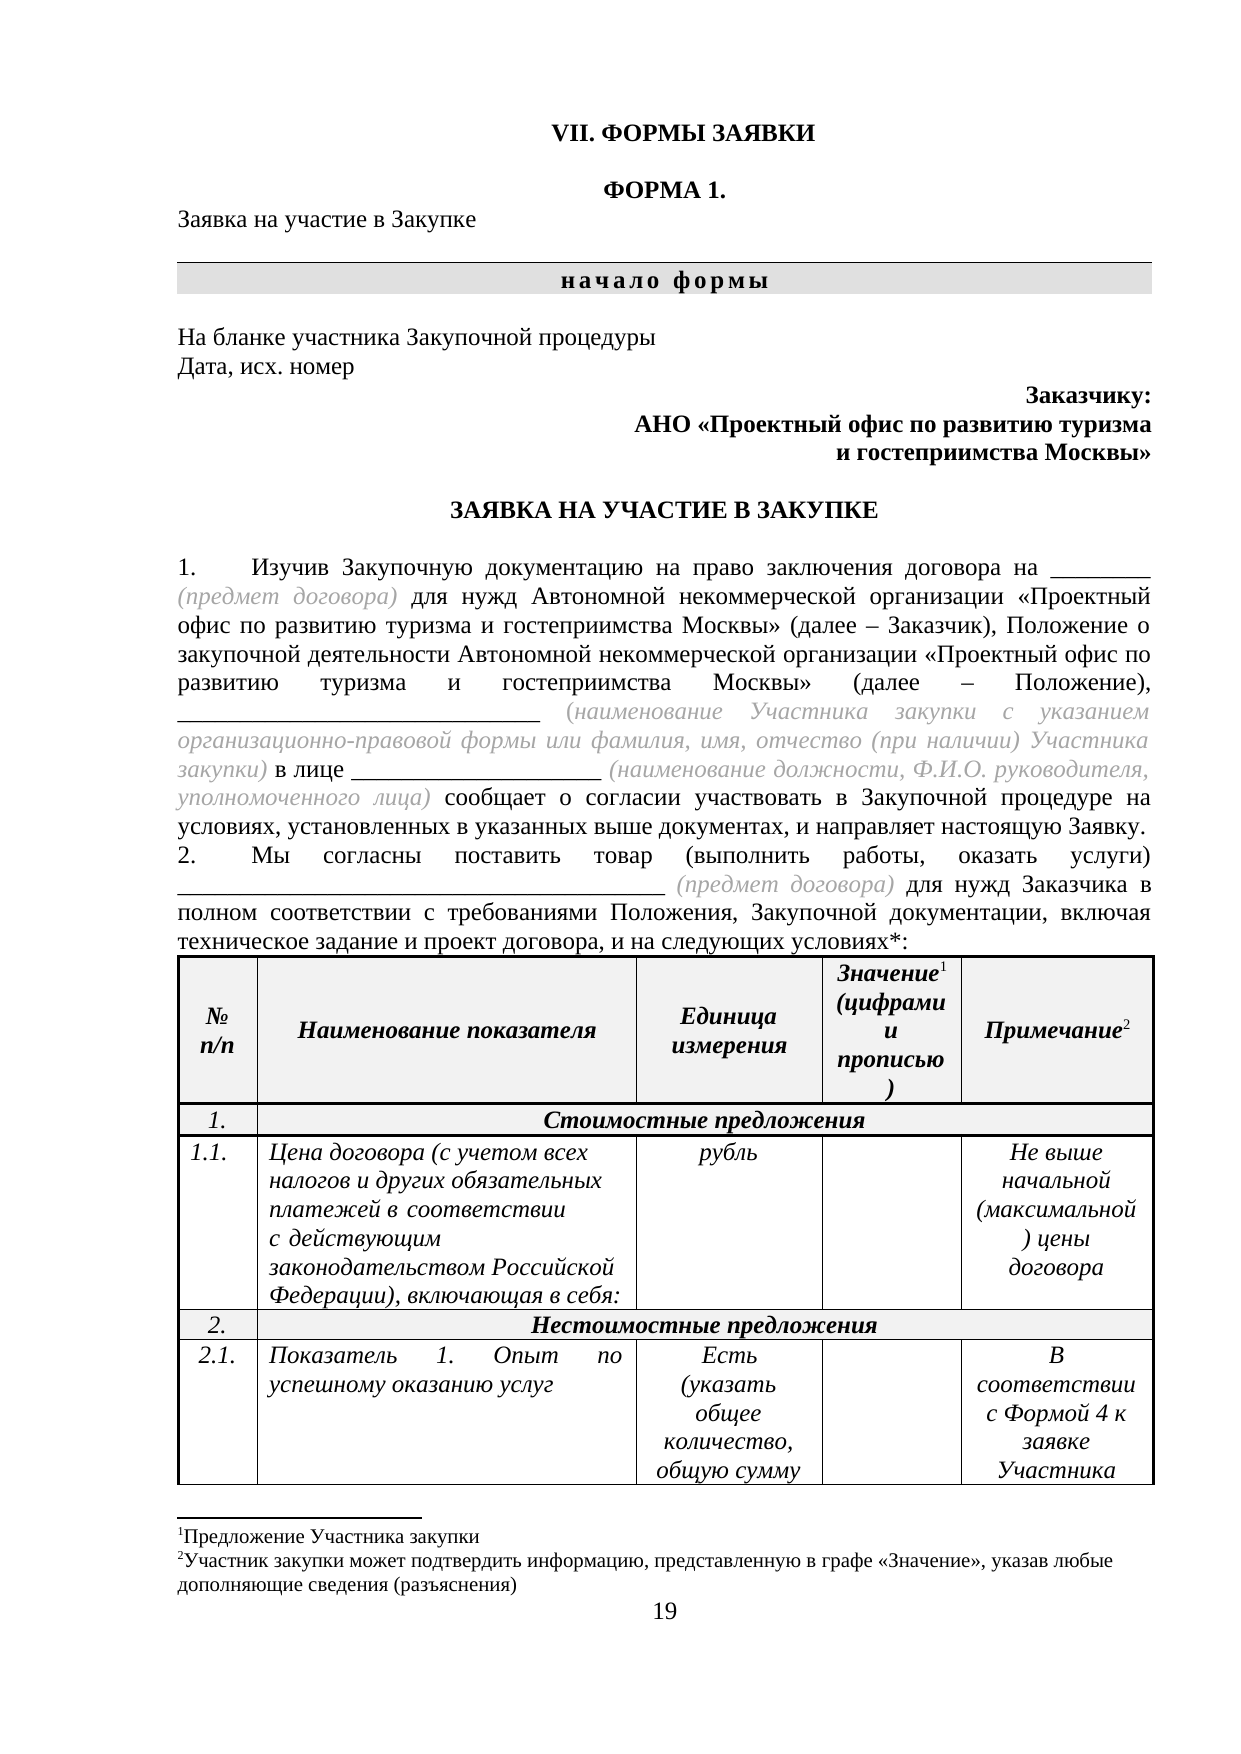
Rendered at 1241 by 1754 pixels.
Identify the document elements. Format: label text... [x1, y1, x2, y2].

table_cell Нестоимостные предложения [258, 1310, 1152, 1339]
text VII. ФОРМЫ ЗАЯВКИ [215, 118, 1152, 147]
table_cell [823, 1340, 961, 1484]
table_cell рубль [637, 1137, 822, 1309]
text ЗАЯВКА НА УЧАСТИЕ В ЗАКУПКЕ [177, 495, 1152, 524]
table_cell Цена договора (с учетом всех налогов и других обязательных платежей в соответствии с действующим законодательством Российской Федерации), включающая в себя: [258, 1137, 636, 1309]
table_cell Стоимостные предложения [258, 1105, 1152, 1134]
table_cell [962, 1340, 1152, 1484]
text АНО «Проектный офис по развитию туризма [177, 409, 1152, 437]
table_header Единица измерения [637, 958, 822, 1102]
list Мы согласны поставить товар (выполнить работы, оказать услуги) _______________________________________ (предмет договора) для нужд Заказчика в полном соответствии с требованиями Положения, Закупочной документации, включая техническое задание и проект договора, и на следующих условиях*: [177, 840, 1152, 955]
text и гостеприимства Москвы» [177, 437, 1152, 466]
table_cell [637, 1340, 822, 1484]
table_cell 2.1. [180, 1340, 257, 1484]
table_cell 2. [180, 1310, 257, 1339]
table_cell [823, 1137, 961, 1309]
text ФОРМА 1. [177, 176, 1152, 204]
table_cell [258, 1340, 636, 1484]
list Изучив Закупочную документацию на право заключения договора на ________ (предмет договора) для нужд Автономной некоммерческой организации «Проектный офис по развитию туризма и гостеприимства Москвы» (далее – Заказчик), Положение о закупочной деятельности Автономной некоммерческой организации «Проектный офис по развитию туризма и гостеприимства Москвы» (далее – Положение), _____________________________ (наименование Участника закупки с указанием организационно-правовой формы или фамилия, имя, отчество (при наличии) Участника закупки) в лице ____________________ (наименование должности, Ф.И.О. руководителя, уполномоченного лица) сообщает о согласии участвовать в Закупочной процедуре на условиях, установленных в указанных выше документах, и направляет настоящую Заявку. [177, 552, 1152, 840]
text На бланке участника Закупочной процедуры [177, 322, 1152, 351]
table_cell Не выше начальной (максимальной) цены договора [962, 1137, 1152, 1309]
table_cell 1. [180, 1105, 257, 1134]
table_cell 1.1. [180, 1137, 257, 1309]
text Дата, исх. номер [177, 351, 1152, 380]
table_header Примечание [962, 958, 1152, 1102]
table_header Значение (цифрами и прописью) [823, 958, 961, 1102]
table_header Наименование показателя [258, 958, 636, 1102]
text начало формы [177, 263, 1152, 294]
text Заявка на участие в Закупке [177, 204, 1152, 233]
table_header № п/п [180, 958, 257, 1102]
text Заказчику: [177, 380, 1152, 409]
